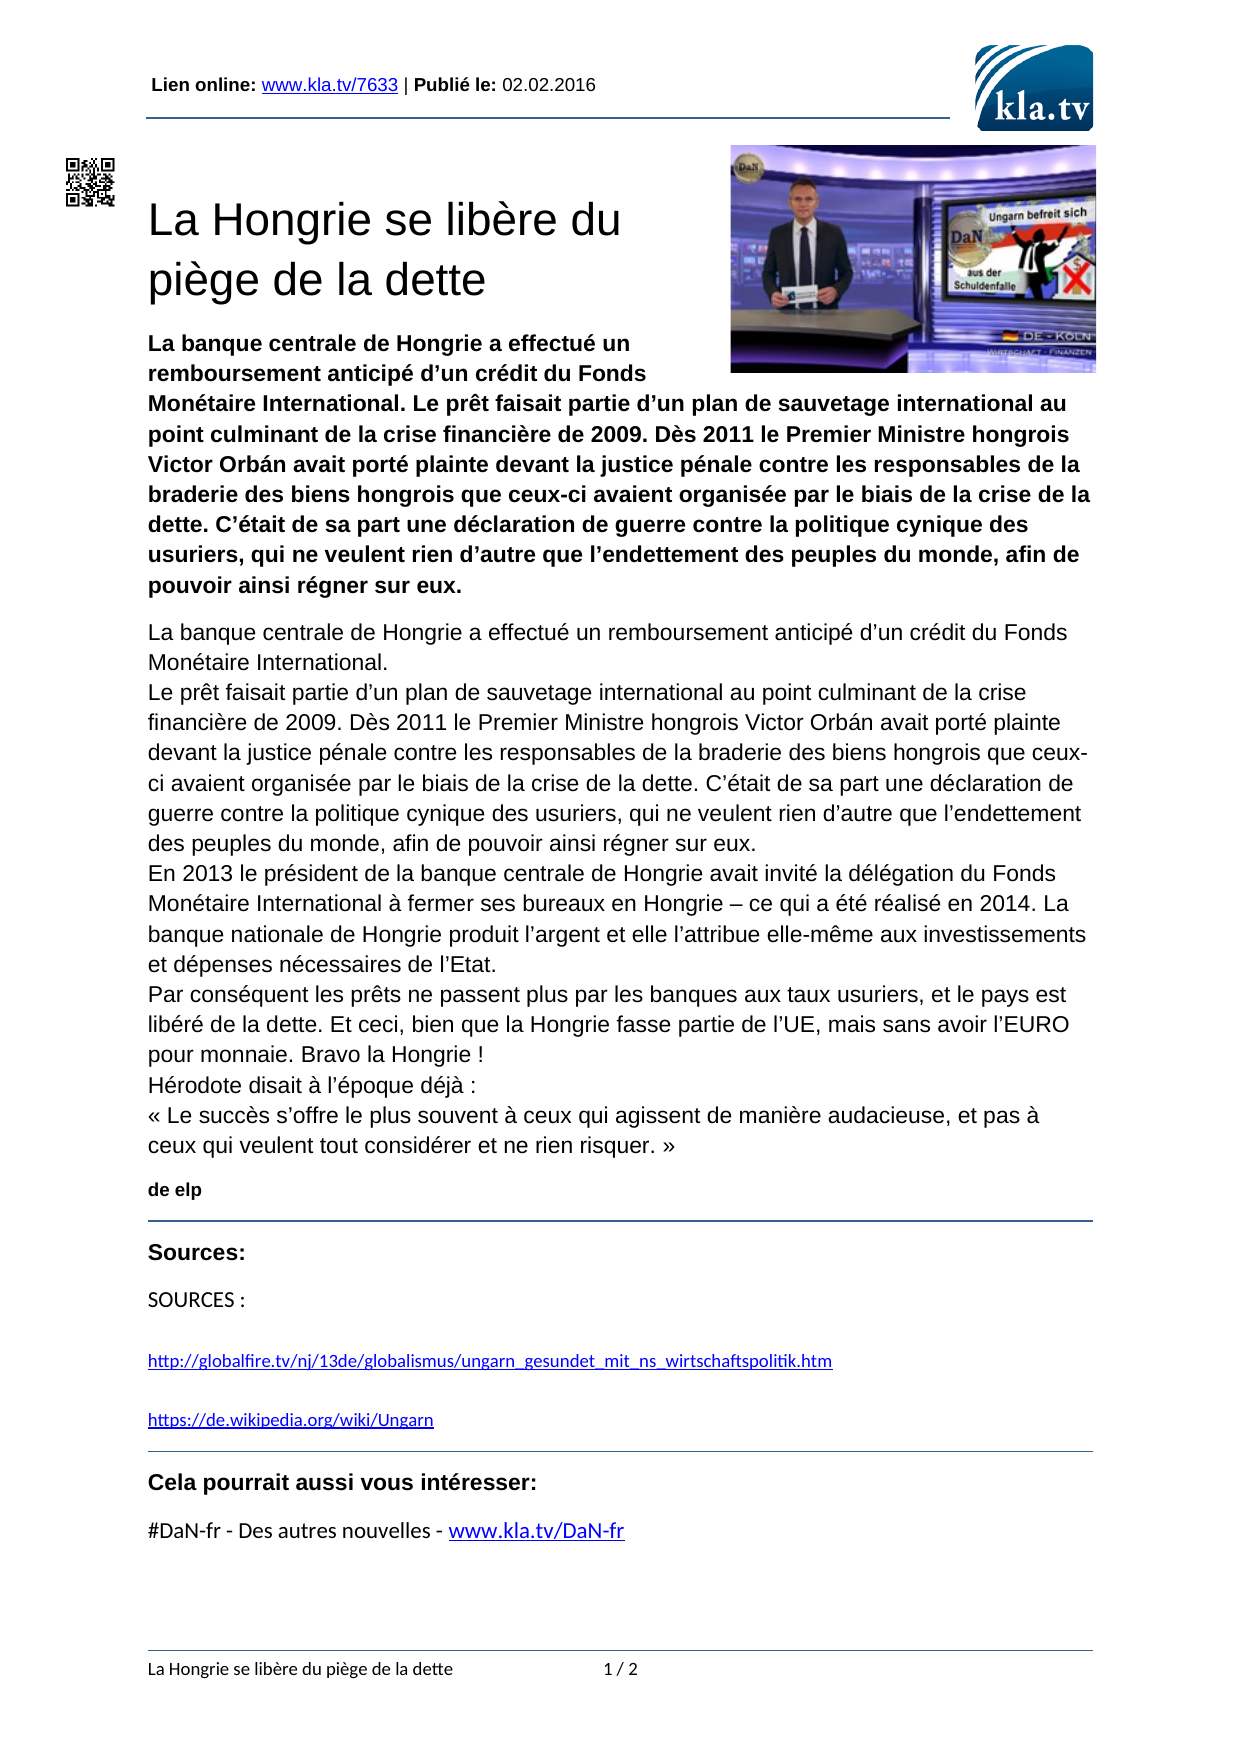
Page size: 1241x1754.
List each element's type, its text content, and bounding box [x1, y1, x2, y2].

text #DaN-fr - Des autres nouvelles - www.kla.tv/DaN-fr [148, 1516, 1093, 1544]
text de elp [148, 1179, 1093, 1201]
text Cela pourrait aussi vous intéresser: [148, 1452, 1093, 1495]
text La banque centrale de Hongrie a effectué un remboursement anticipé d’un crédit du Fonds Monétaire International. Le prêt faisait partie d’un plan de sauvetage international au point culminant de la crise financière de 2009. Dès 2011 le Premier Ministre hongrois Victor Orbán avait porté plainte devant la justice pénale contre les responsables de la braderie des biens hongrois que ceux-ci avaient organisée par le biais de la crise de la dette. C’était de sa part une déclaration de guerre contre la politique cynique des usuriers, qui ne veulent rien d’autre que l’endettement des peuples du monde, afin de pouvoir ainsi régner sur eux. En 2013 le président de la banque centrale de Hongrie avait invité la délégation du Fonds Monétaire International à fermer ses bureaux en Hongrie – ce qui a été réalisé en 2014. La banque nationale de Hongrie produit l’argent et elle l’attribue elle-même aux investissements et dépenses nécessaires de l’Etat. Par conséquent les prêts ne passent plus par les banques aux taux usuriers, et le pays est libéré de la dette. Et ceci, bien que la Hongrie fasse partie de l’UE, mais sans avoir l’EURO pour monnaie. Bravo la Hongrie ! Hérodote disait à l’époque déjà : « Le succès s’offre le plus souvent à ceux qui agissent de manière audacieuse, et pas à ceux qui veulent tout considérer et ne rien risquer. » [148, 618, 1093, 1158]
text SOURCES : http://globalfire.tv/nj/13de/globalismus/ungarn_gesundet_mit_ns_wirtschaftspolitik.htm https://de.wikipedia.org/wiki/Ungarn [148, 1286, 1093, 1431]
text Sources: [148, 1222, 1093, 1265]
text La Hongrie se libère du piège de la dette [148, 192, 1093, 306]
text La banque centrale de Hongrie a effectué un remboursement anticipé d’un crédit du Fonds Monétaire International. Le prêt faisait partie d’un plan de sauvetage international au point culminant de la crise financière de 2009. Dès 2011 le Premier Ministre hongrois Victor Orbán avait porté plainte devant la justice pénale contre les responsables de la braderie des biens hongrois que ceux-ci avaient organisée par le biais de la crise de la dette. C’était de sa part une déclaration de guerre contre la politique cynique des usuriers, qui ne veulent rien d’autre que l’endettement des peuples du monde, afin de pouvoir ainsi régner sur eux. [148, 330, 1093, 598]
